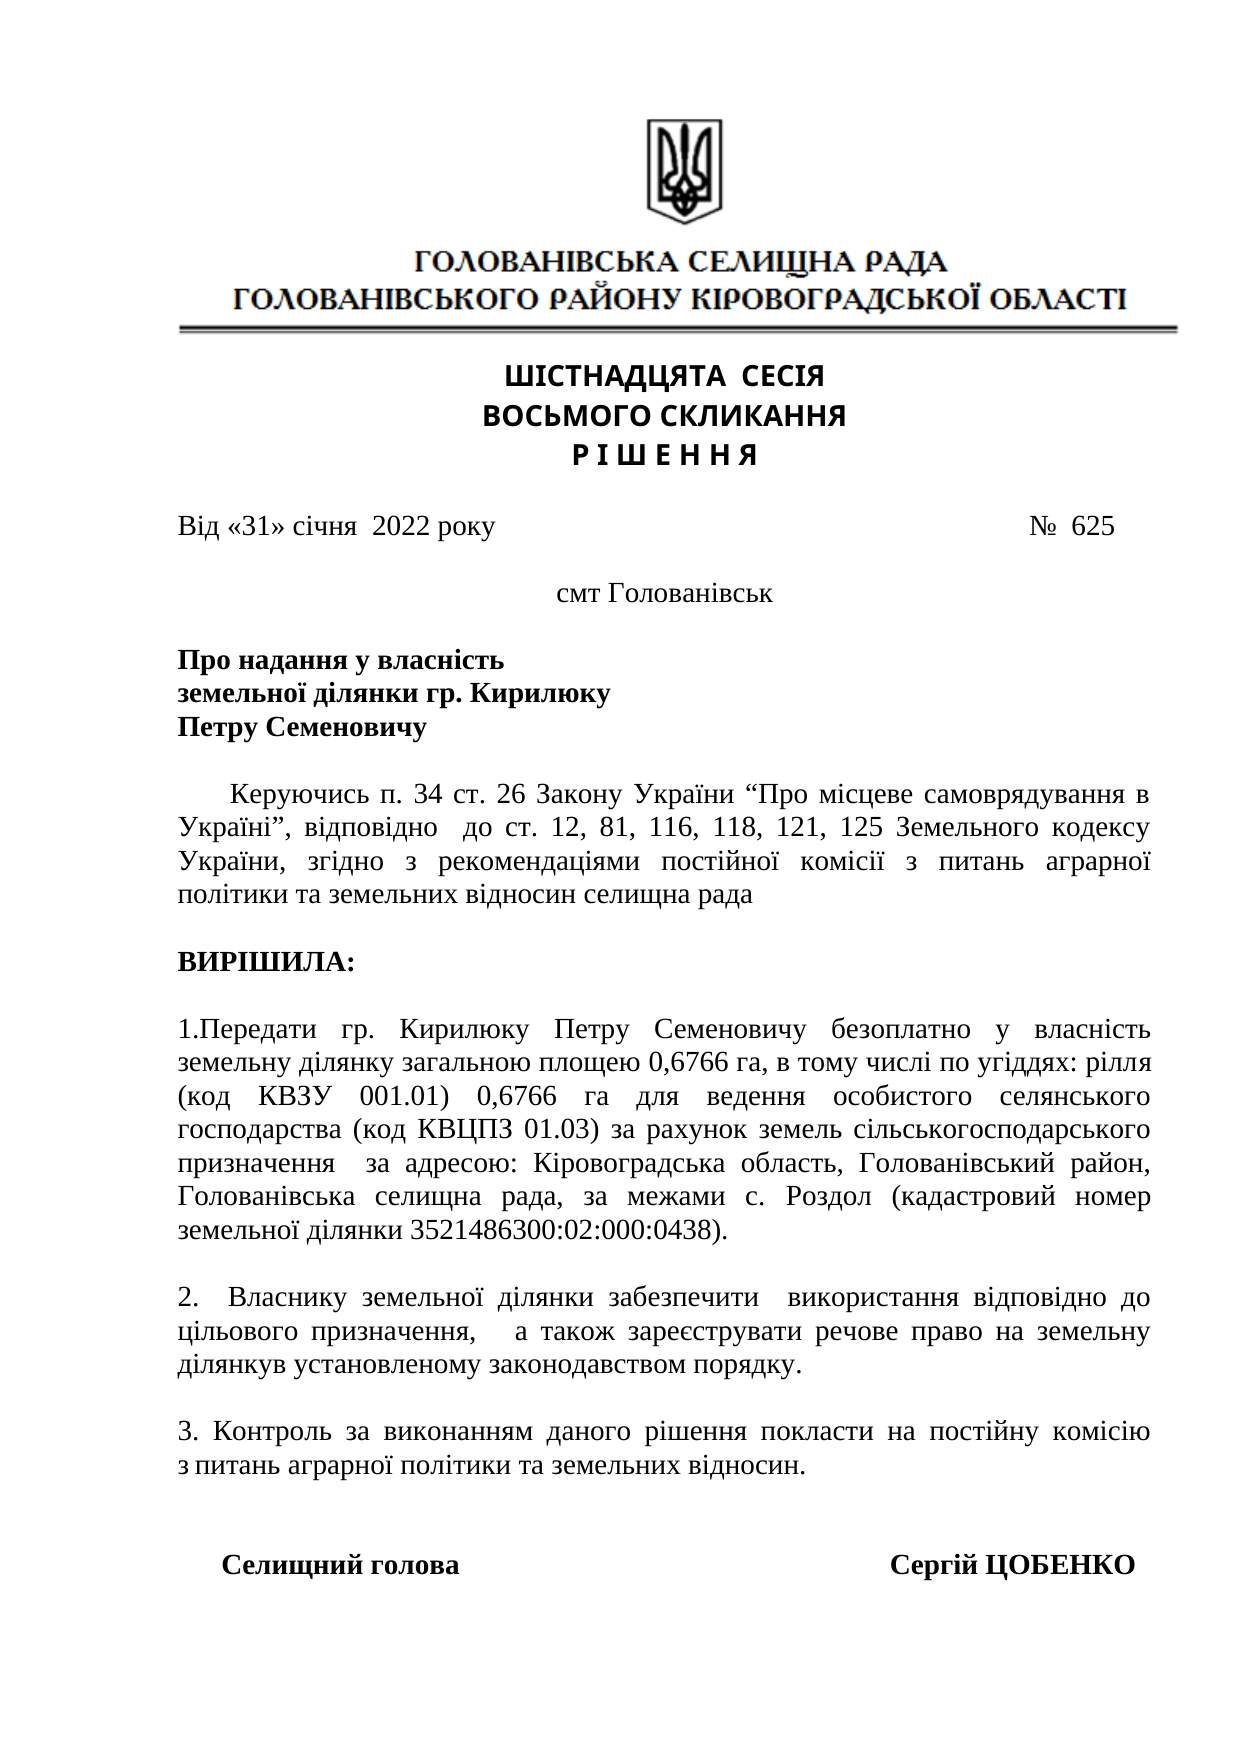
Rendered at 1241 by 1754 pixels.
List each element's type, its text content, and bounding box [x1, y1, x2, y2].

text Р І Ш Е Н Н Я [177, 434, 1152, 474]
text Від «31» січня 2022 року № 625 [177, 508, 1152, 541]
text смт Голованівськ [177, 575, 1152, 608]
text Керуючись п. 34 ст. 26 Закону України “Про місцеве самоврядування в Україні”, відповідно до ст. 12, 81, 116, 118, 121, 125 Земельного кодексу України, згідно з рекомендаціями постійної комісії з питань аграрної політики та земельних відносин селищна рада [177, 776, 1152, 910]
text 2. Власнику земельної ділянки забезпечити використання відповідно до цільового призначення, а також зареєструвати речове право на земельну ділянкув установленому законодавством порядку. [177, 1279, 1152, 1380]
text Про надання у власність [177, 642, 664, 675]
table_header ШІСТНАДЦЯТА СЕСІЯ [177, 355, 1152, 395]
text 1.Передати гр. Кирилюку Петру Семеновичу безоплатно у власність земельну ділянку загальною площею 0,6766 га, в тому числі по угіддях: рілля (код КВЗУ 001.01) 0,6766 га для ведення особистого селянського господарства (код КВЦПЗ 01.03) за рахунок земель сільськогосподарського призначення за адресою: Кіровоградська область, Голованівський район, Голованівська селищна рада, за межами с. Роздол (кадастровий номер земельної ділянки 3521486300:02:000:0438). [177, 1011, 1152, 1246]
text земельної ділянки гр. Кирилюку [177, 675, 664, 709]
text Селищний голова Сергій ЦОБЕНКО [177, 1547, 1152, 1581]
picture [177, 118, 1180, 344]
text Петру Семеновичу [177, 709, 664, 742]
text ВИРІШИЛА: [177, 944, 1152, 977]
text 3. Контроль за виконанням даного рішення покласти на постійну комісію з питань аграрної політики та земельних відносин. [177, 1413, 1152, 1480]
table_cell ВОСЬМОГО СКЛИКАННЯ [177, 395, 1152, 434]
